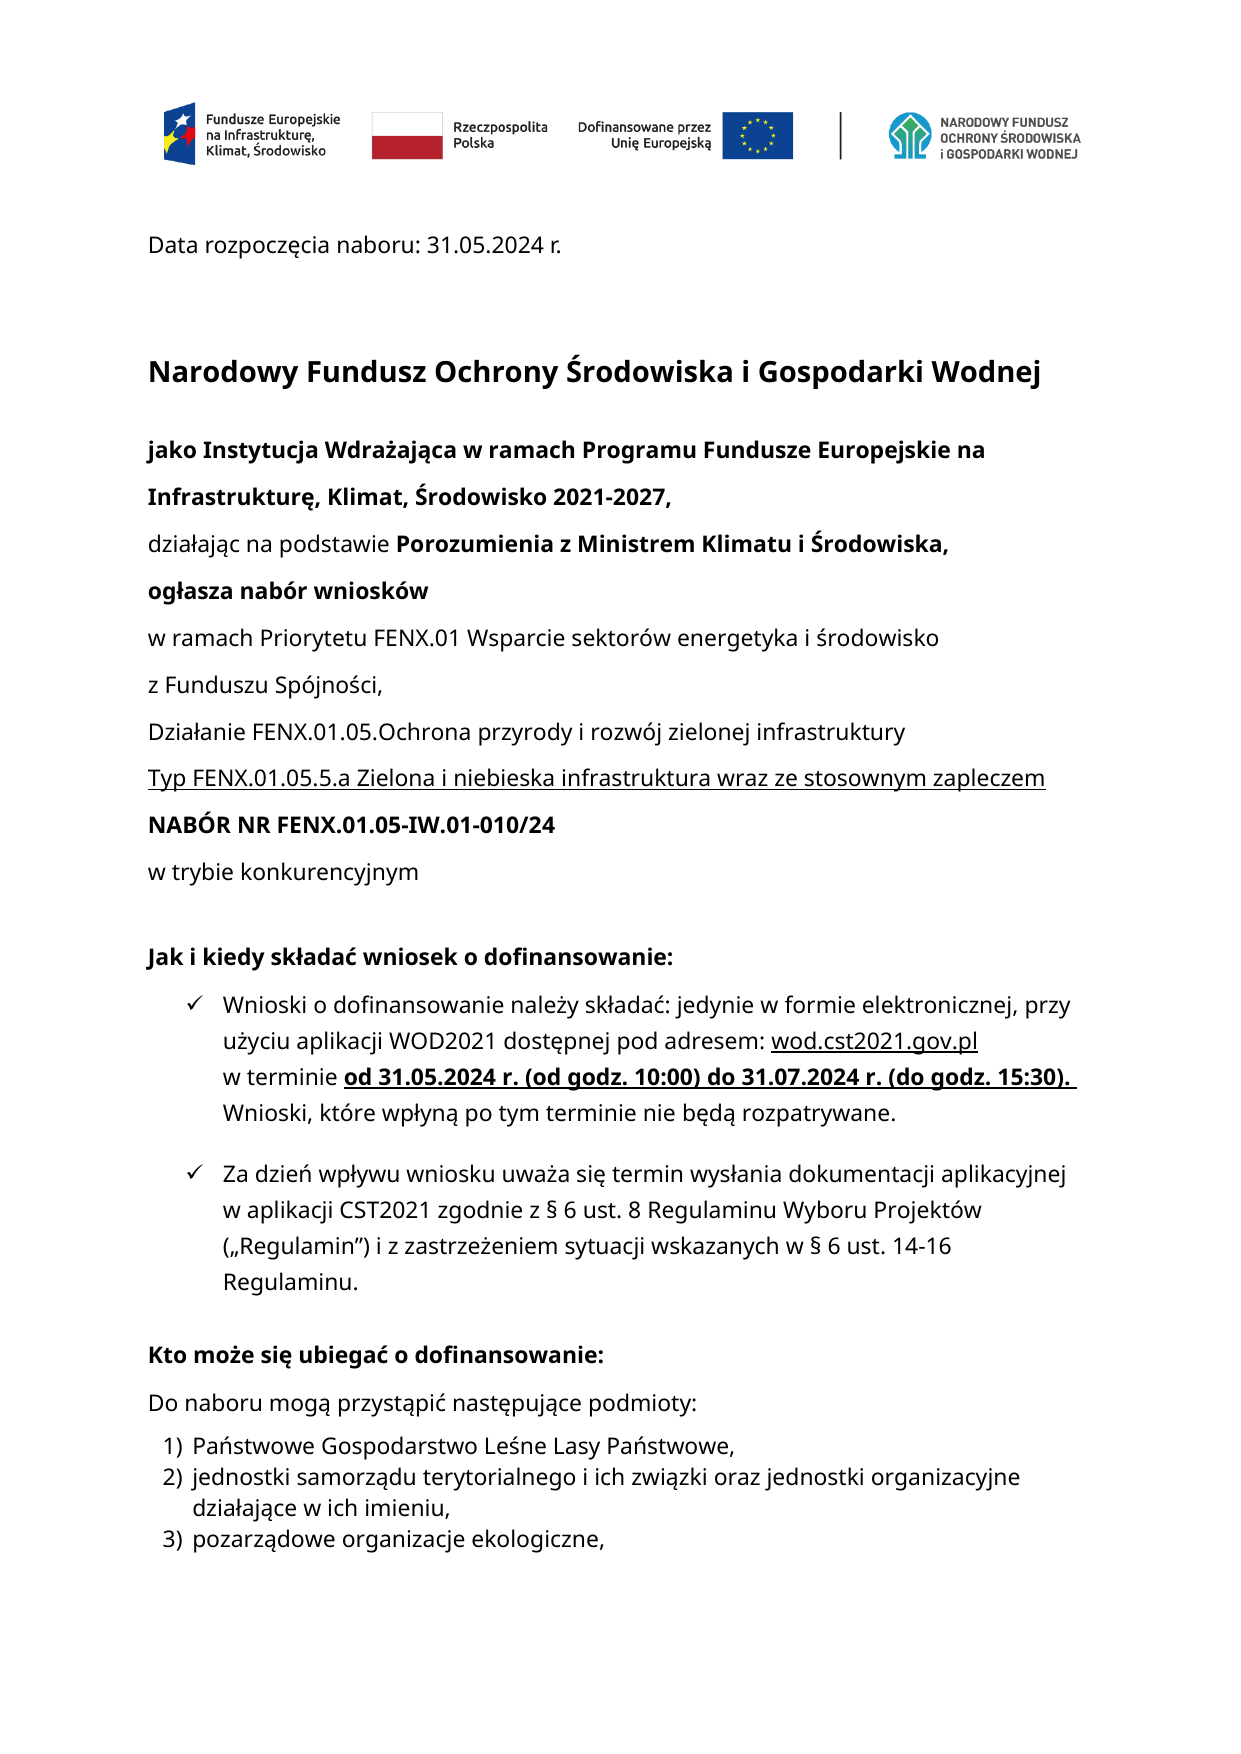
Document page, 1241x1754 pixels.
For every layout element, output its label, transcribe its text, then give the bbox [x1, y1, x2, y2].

list Wnioski o dofinansowanie należy składać: jedynie w formie elektronicznej, przy użyciu aplikacji WOD2021 dostępnej pod adresem: wod.cst2021.gov.pl w terminie od 31.05.2024 r. (od godz. 10:00) do 31.07.2024 r. (do godz. 15:30). Wnioski, które wpłyną po tym terminie nie będą rozpatrywane. [185, 989, 1093, 1128]
text jako Instytucja Wdrażająca w ramach Programu Fundusze Europejskie na Infrastrukturę, Klimat, Środowisko 2021-2027, działając na podstawie Porozumienia z Ministrem Klimatu i Środowiska, ogłasza nabór wniosków w ramach Priorytetu FENX.01 Wsparcie sektorów energetyka i środowisko z Funduszu Spójności, Działanie FENX.01.05.Ochrona przyrody i rozwój zielonej infrastruktury Typ FENX.01.05.5.a Zielona i niebieska infrastruktura wraz ze stosownym zapleczem NABÓR NR FENX.01.05-IW.01-010/24 w trybie konkurencyjnym [148, 434, 1093, 887]
text Jak i kiedy składać wniosek o dofinansowanie: [148, 941, 1093, 972]
list jednostki samorządu terytorialnego i ich związki oraz jednostki organizacyjne działające w ich imieniu, [162, 1461, 1093, 1523]
text Do naboru mogą przystąpić następujące podmioty: [148, 1387, 1093, 1419]
list pozarządowe organizacje ekologiczne, [162, 1523, 1093, 1554]
list Państwowe Gospodarstwo Leśne Lasy Państwowe, [162, 1429, 1093, 1461]
list Za dzień wpływu wniosku uważa się termin wysłania dokumentacji aplikacyjnej w aplikacji CST2021 zgodnie z § 6 ust. 8 Regulaminu Wyboru Projektów („Regulamin”) i z zastrzeżeniem sytuacji wskazanych w § 6 ust. 14-16 Regulaminu. [185, 1158, 1093, 1297]
text Narodowy Fundusz Ochrony Środowiska i Gospodarki Wodnej [148, 351, 1093, 391]
subtitle Data rozpoczęcia naboru: 31.05.2024 r. [148, 229, 1093, 261]
picture [147, 86, 1093, 181]
text Kto może się ubiegać o dofinansowanie: [148, 1339, 1093, 1370]
